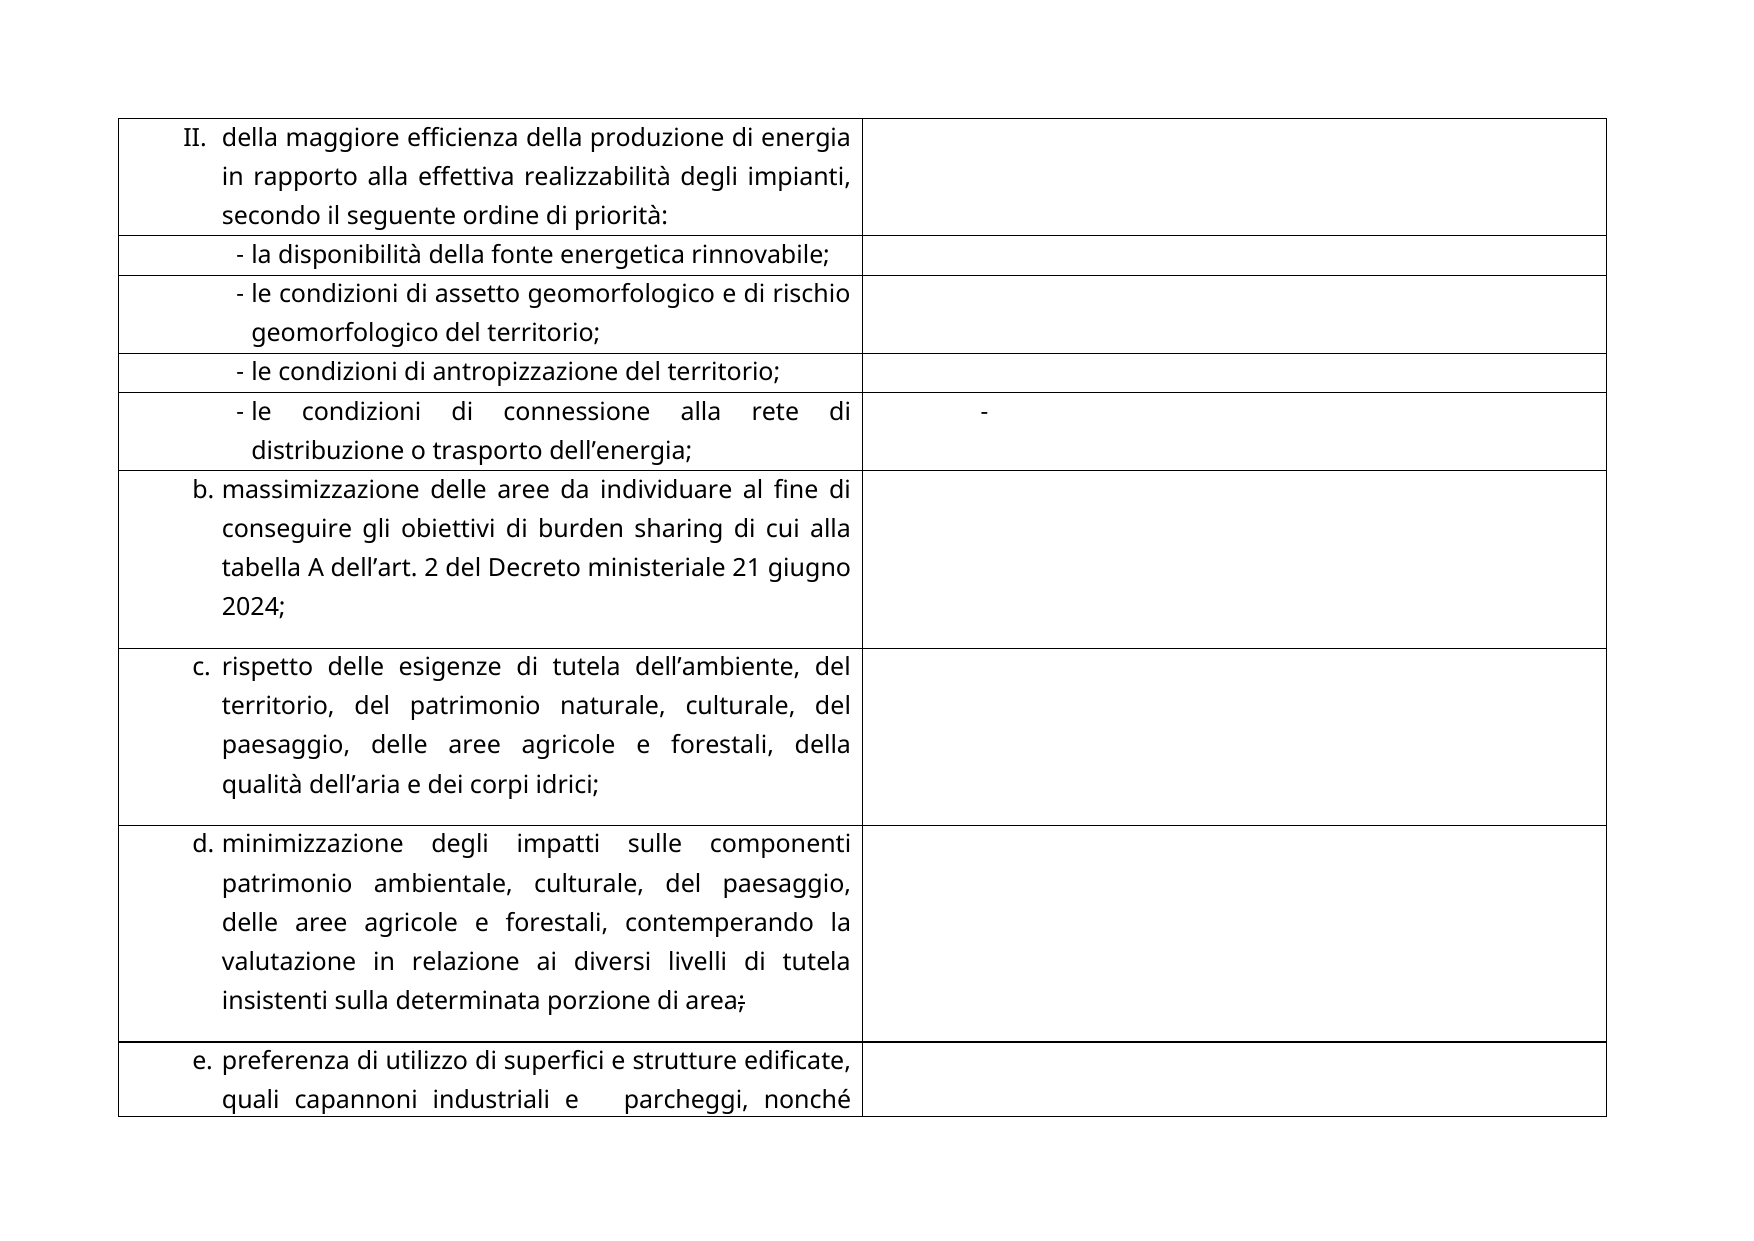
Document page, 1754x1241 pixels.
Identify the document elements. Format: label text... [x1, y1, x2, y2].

table_cell le condizioni di antropizzazione del territorio; [119, 354, 862, 392]
table_cell [863, 1043, 1606, 1116]
table_cell minimizzazione degli impatti sulle componenti patrimonio ambientale, culturale, del paesaggio, delle aree agricole e forestali, contemperando la valutazione in relazione ai diversi livelli di tutela insistenti sulla determinata porzione di area; [119, 826, 862, 1041]
table_cell [863, 354, 1606, 392]
table_cell [863, 276, 1606, 353]
table_cell rispetto delle esigenze di tutela dell’ambiente, del territorio, del patrimonio naturale, culturale, del paesaggio, delle aree agricole e forestali, della qualità dell’aria e dei corpi idrici; [119, 649, 862, 825]
table_cell le condizioni di assetto geomorfologico e di rischio geomorfologico del territorio; [119, 276, 862, 353]
table_cell la disponibilità della fonte energetica rinnovabile; [119, 236, 862, 275]
table_cell [863, 471, 1606, 648]
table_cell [119, 1043, 862, 1116]
table_cell [863, 236, 1606, 275]
table_cell le condizioni di connessione alla rete di distribuzione o trasporto dell’energia; [119, 393, 862, 470]
table_cell [863, 826, 1606, 1041]
table_cell [863, 119, 1606, 235]
table_cell della maggiore efficienza della produzione di energia in rapporto alla effettiva realizzabilità degli impianti, secondo il seguente ordine di priorità: [119, 119, 862, 235]
table_cell massimizzazione delle aree da individuare al fine di conseguire gli obiettivi di burden sharing di cui alla tabella A dell’art. 2 del Decreto ministeriale 21 giugno 2024; [119, 471, 862, 648]
table_cell [863, 649, 1606, 825]
table_cell [863, 393, 1606, 470]
